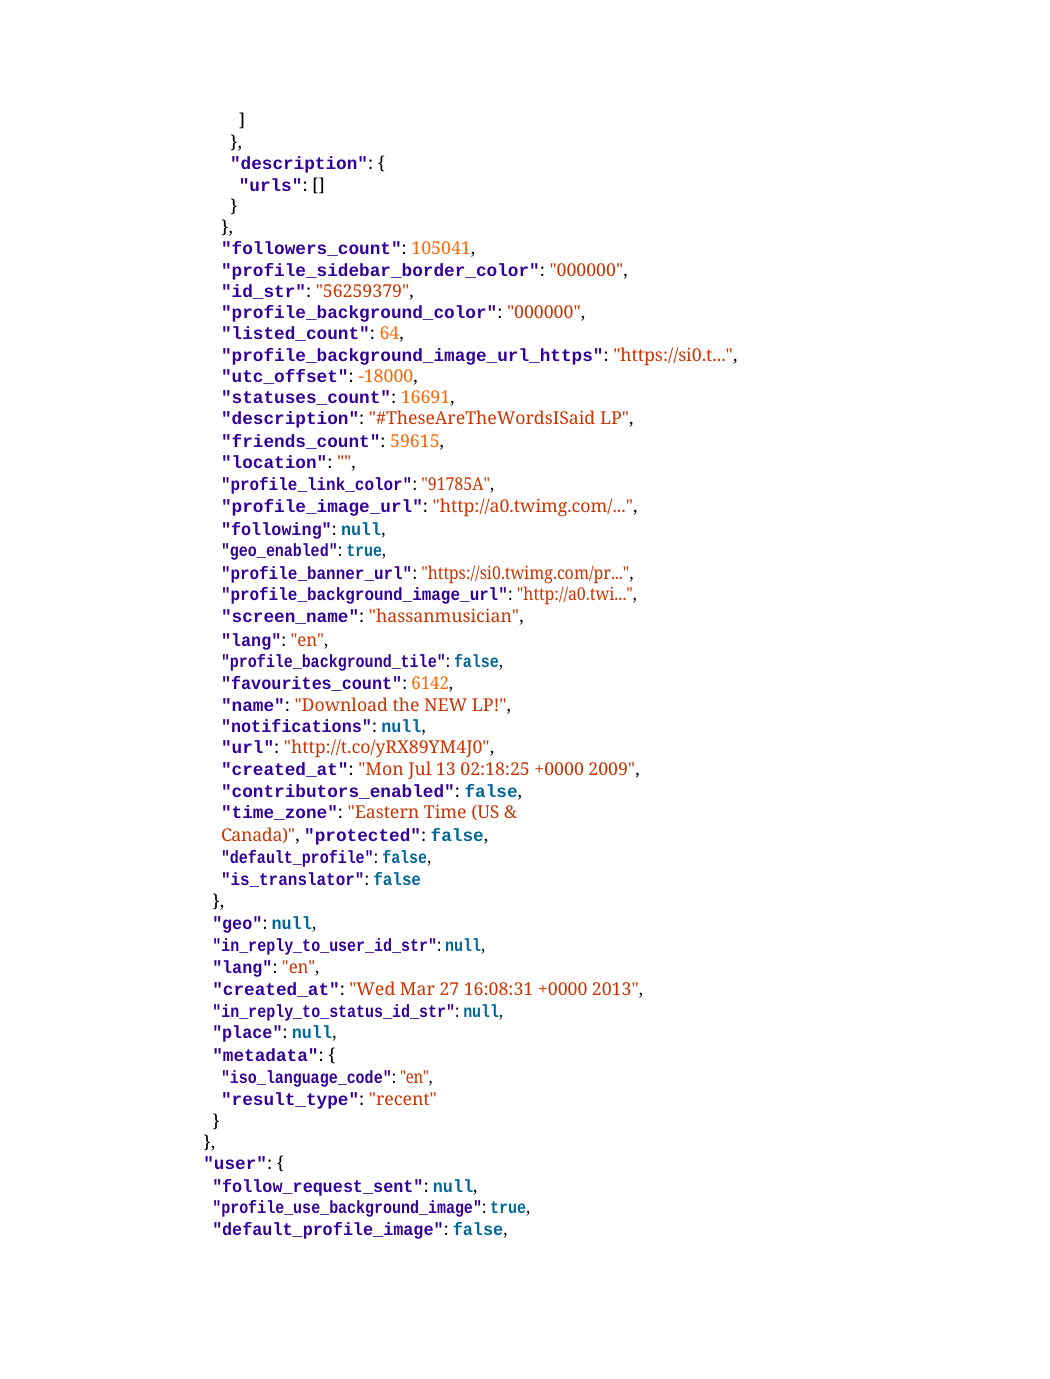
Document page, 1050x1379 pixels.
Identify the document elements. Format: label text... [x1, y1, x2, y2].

text "following": null, "geo_enabled": true, [221, 517, 399, 562]
text "created_at": "Wed Mar 27 16:08:31 +0000 2013", [212, 978, 950, 999]
text }, [212, 891, 950, 911]
text "friends_count": 59615, "location": "", "profile_link_color": "91785A", [221, 429, 502, 496]
text }, [230, 131, 950, 153]
text "urls": [] [238, 174, 950, 195]
text "user": { [203, 1152, 950, 1174]
text "lang": "en", "profile_background_tile": false, "favourites_count": 6142, [221, 628, 559, 695]
text "name": "Download the NEW LP!", [221, 695, 950, 716]
text "profile_banner_url": "https://si0.twimg.com/pr...", "profile_background_image_url": "http://a0.twi...", "screen_name": "hassanmusician", [221, 562, 777, 628]
text "statuses_count": 16691, [221, 387, 950, 408]
text "id_str": "56259379", [221, 280, 950, 302]
text } [212, 1111, 950, 1131]
text "created_at": "Mon Jul 13 02:18:25 +0000 2009", [221, 758, 950, 779]
text }, [203, 1131, 950, 1152]
text "geo": null, "in_reply_to_user_id_str": null, "lang": "en", [212, 912, 513, 978]
text "notifications": null, [221, 716, 950, 737]
text "contributors_enabled": false, "time_zone": "Eastern Time (US & Canada)", "protected": false, [221, 780, 594, 846]
text "utc_offset": -18000, [221, 365, 950, 387]
text "default_profile": false, "is_translator": false [221, 846, 444, 891]
text "followers_count": 105041, [221, 238, 950, 259]
text "url": "http://t.co/yRX89YM4J0", [221, 737, 950, 758]
text "description": { [230, 153, 950, 174]
text "profile_image_url": "http://a0.twimg.com/...", [221, 496, 950, 517]
text "in_reply_to_status_id_str": null, "place": null, [212, 1000, 559, 1044]
text "listed_count": 64, [221, 323, 950, 344]
text "description": "#TheseAreTheWordsISaid LP", [221, 408, 950, 429]
text "profile_background_image_url_https": "https://si0.t...", [221, 344, 950, 365]
text } [230, 195, 950, 216]
text }, [221, 216, 950, 238]
text "profile_sidebar_border_color": "000000", [221, 259, 950, 280]
text "follow_request_sent": null, "profile_use_background_image": true, "default_profile_image": false, [212, 1174, 599, 1241]
text "metadata": { "iso_language_code": "en", "result_type": "recent" [212, 1044, 513, 1111]
text ] [238, 109, 950, 131]
text "profile_background_color": "000000", [221, 302, 950, 323]
